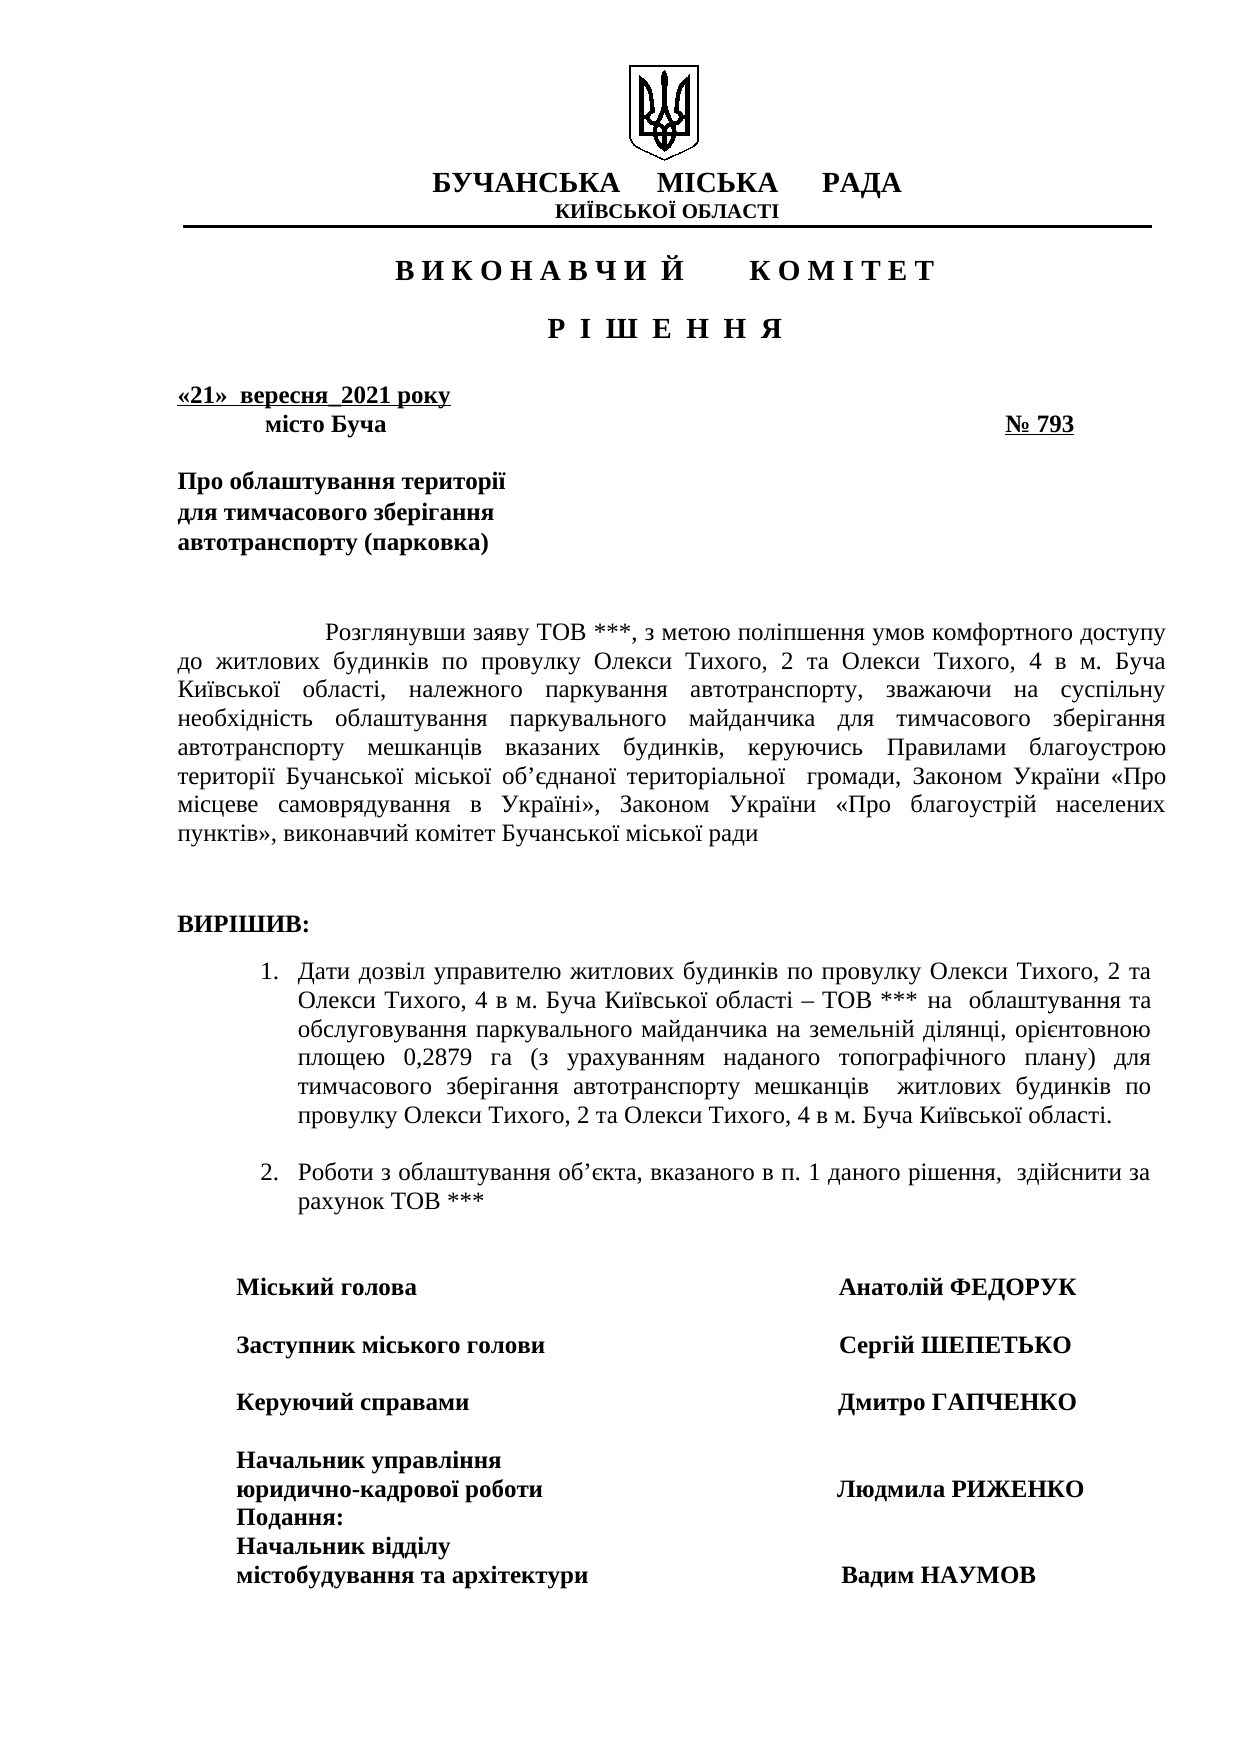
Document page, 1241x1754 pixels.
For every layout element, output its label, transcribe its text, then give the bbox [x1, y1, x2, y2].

text Р І Ш Е Н Н Я [177, 311, 1152, 345]
text Про облаштування території [177, 466, 1152, 495]
text Начальник відділу [236, 1531, 1152, 1560]
text ВИРІШИВ: [148, 909, 1152, 938]
text Міський голова Анатолій ФЕДОРУК [236, 1272, 1152, 1301]
text містобудування та архітектури Вадим НАУМОВ [236, 1560, 1152, 1589]
text Начальник управління [236, 1445, 1152, 1474]
text Заступник міського голови Сергій ШЕПЕТЬКО [236, 1330, 1152, 1359]
text «21» вересня_2021 року [177, 380, 1152, 409]
text Подання: [236, 1502, 1152, 1531]
text для тимчасового зберігання [177, 497, 1152, 525]
text юридично-кадрової роботи Людмила РИЖЕНКО [236, 1474, 1152, 1502]
text В И К О Н А В Ч И Й К О М І Т Е Т [177, 253, 1152, 286]
text Керуючий справами Дмитро ГАПЧЕНКО [236, 1387, 1152, 1416]
text БУЧАНСЬКА МІСЬКА РАДА [183, 165, 1152, 198]
text автотранспорту (парковка) [177, 527, 1152, 556]
list Роботи з облаштування об’єкта, вказаного в п. 1 даного рішення, здійснити за рахунок ТОВ *** [260, 1157, 1152, 1215]
text Розглянувши заяву ТОВ ***, з метою поліпшення умов комфортного доступу до житлових будинків по провулку Олекси Тихого, 2 та Олекси Тихого, 4 в м. Буча Київської області, належного паркування автотранспорту, зважаючи на суспільну необхідність облаштування паркувального майданчика для тимчасового зберігання автотранспорту мешканців вказаних будинків, керуючись Правилами благоустрою території Бучанської міської об’єднаної територіальної громади, Законом України «Про місцеве самоврядування в Україні», Законом України «Про благоустрій населених пунктів», виконавчий комітет Бучанської міської ради [177, 617, 1166, 847]
text місто Буча № 793 [177, 409, 1152, 437]
text КИЇВСЬКОЇ ОБЛАСТІ [183, 198, 1152, 225]
list Дати дозвіл управителю житлових будинків по провулку Олекси Тихого, 2 та Олекси Тихого, 4 в м. Буча Київської області – ТОВ *** на облаштування та обслуговування паркувального майданчика на земельній ділянці, орієнтовною площею 0,2879 га (з урахуванням наданого топографічного плану) для тимчасового зберігання автотранспорту мешканців житлових будинків по провулку Олекси Тихого, 2 та Олекси Тихого, 4 в м. Буча Київської області. [260, 956, 1152, 1129]
